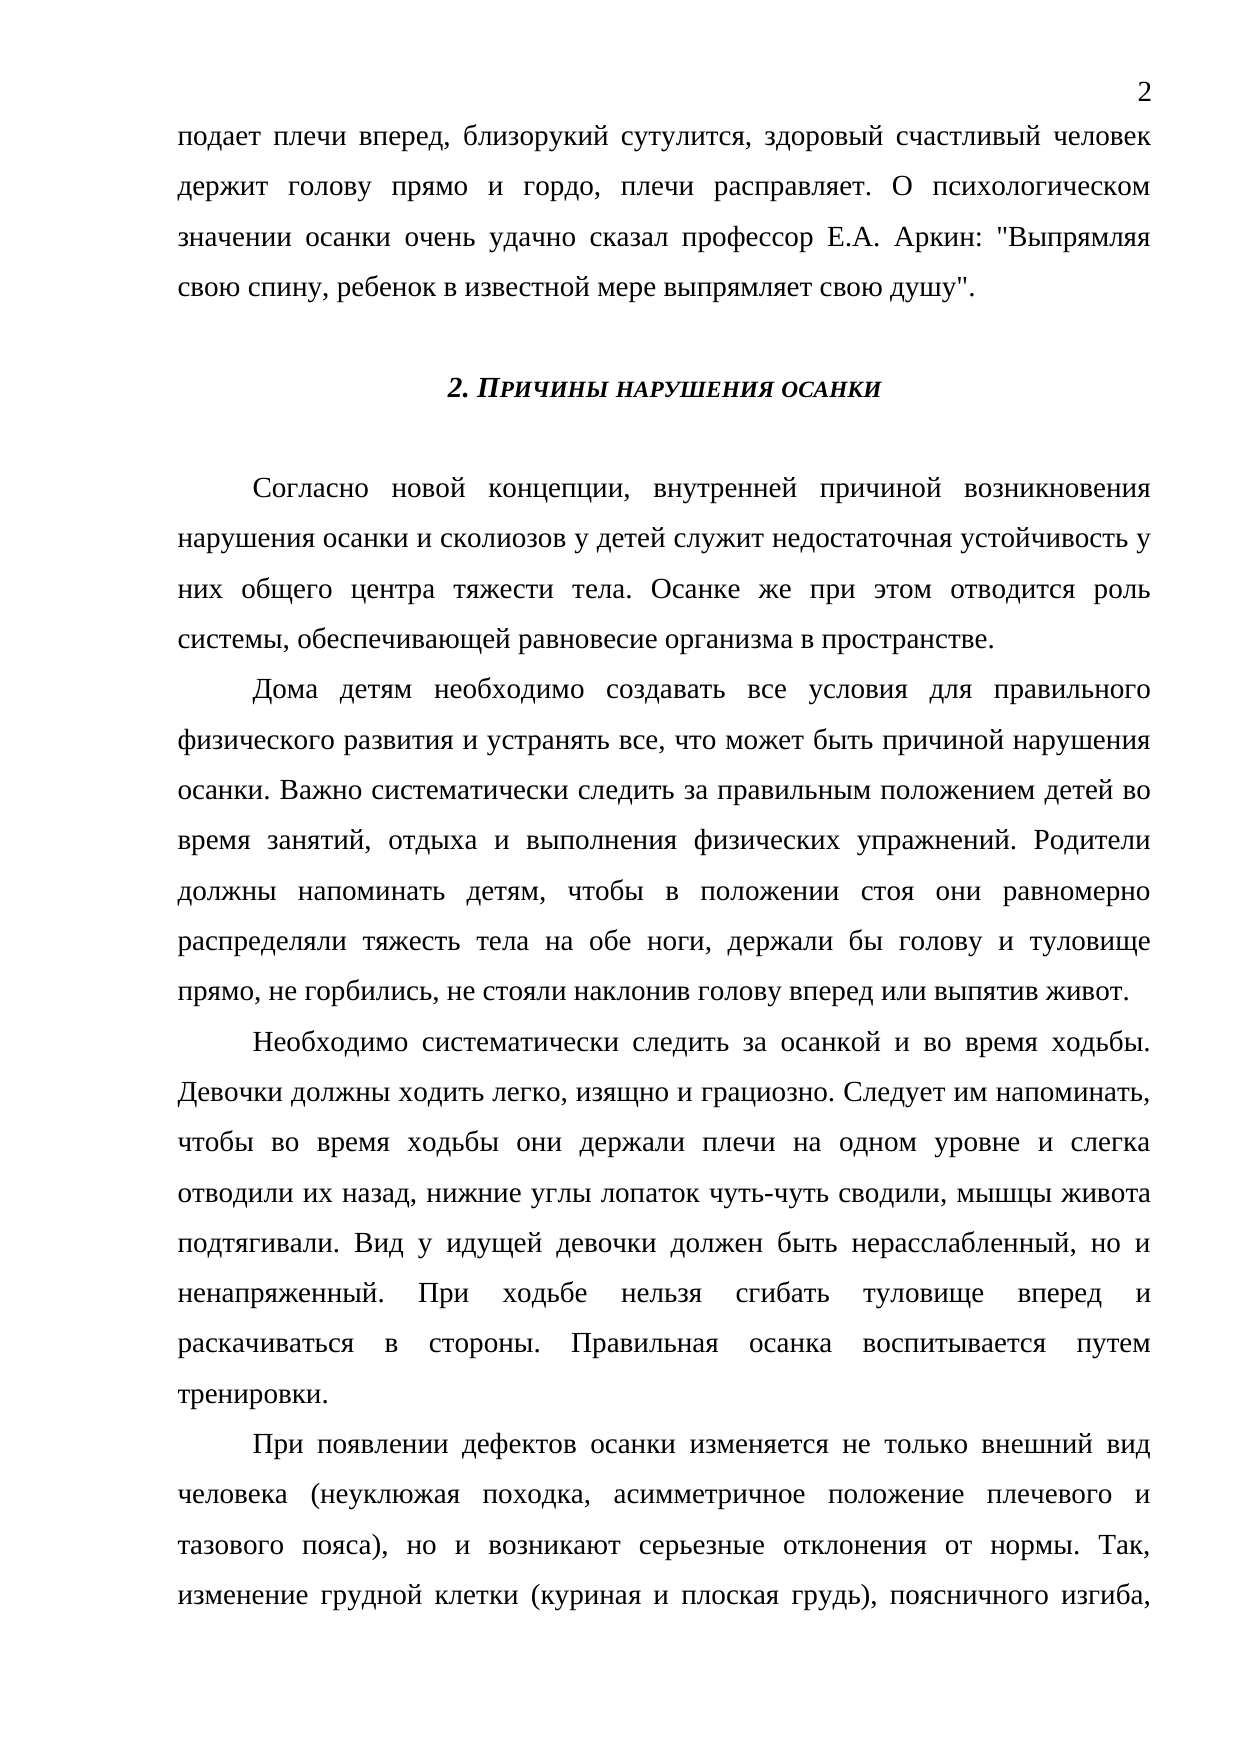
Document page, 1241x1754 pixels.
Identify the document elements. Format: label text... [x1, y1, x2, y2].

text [177, 1426, 1152, 1611]
text Необходимо систематически следить за осанкой и во время ходьбы. Девочки должны ходить легко, изящно и грациозно. Следует им напоминать, чтобы во время ходьбы они держали плечи на одном уровне и слегка отводили их назад, нижние углы лопаток чуть-чуть сводили, мышцы живота подтягивали. Вид у идущей девочки должен быть нерасслабленный, но и ненапряженный. При ходьбе нельзя сгибать туловище вперед и раскачиваться в стороны. Правильная осанка воспитывается путем тренировки. [177, 1024, 1152, 1409]
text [177, 118, 1152, 303]
text Дома детям необходимо создавать все условия для правильного физического развития и устранять все, что может быть причиной нарушения осанки. Важно систематически следить за правильным положением детей во время занятий, отдыха и выполнения физических упражнений. Родители должны напоминать детям, чтобы в положении стоя они равномерно распределяли тяжесть тела на обе ноги, держали бы голову и туловище прямо, не горбились, не стояли наклонив голову вперед или выпятив живот. [177, 672, 1152, 1007]
text Согласно новой концепции, внутренней причиной возникновения нарушения осанки и сколиозов у детей служит недостаточная устойчивость у них общего центра тяжести тела. Осанке же при этом отводится роль системы, обеспечивающей равновесие организма в пространстве. [177, 470, 1152, 655]
subtitle 2. Причины нарушения осанки [177, 370, 1152, 403]
